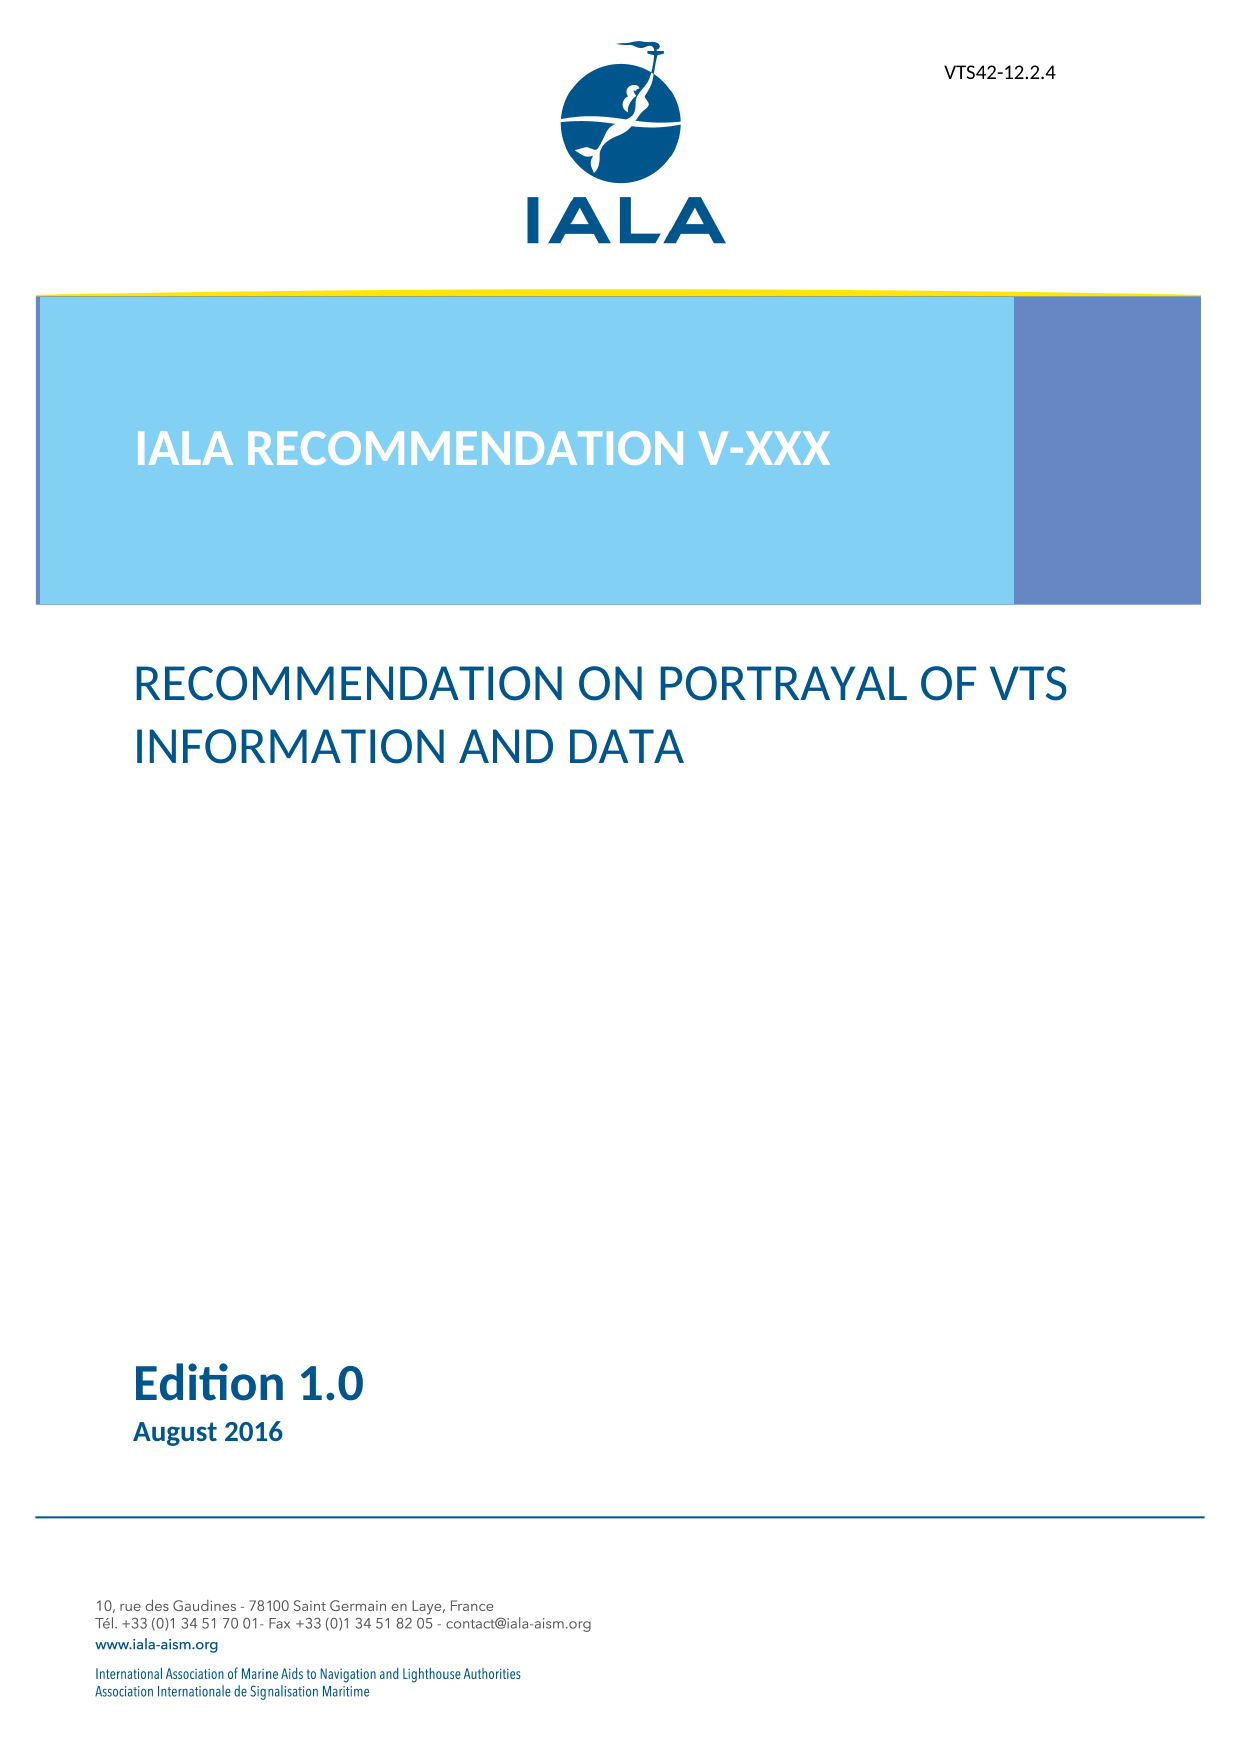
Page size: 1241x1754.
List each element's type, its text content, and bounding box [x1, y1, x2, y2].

picture [89, 1595, 622, 1714]
table_header IALA RECOMMENDATION V-xxx [40, 297, 1014, 604]
text Recommendation on portrayal of vts information and data [133, 649, 1107, 777]
picture [0, 29, 1240, 616]
text Edition 1.0 [133, 1349, 1107, 1413]
text August 2016 [133, 1413, 1107, 1449]
